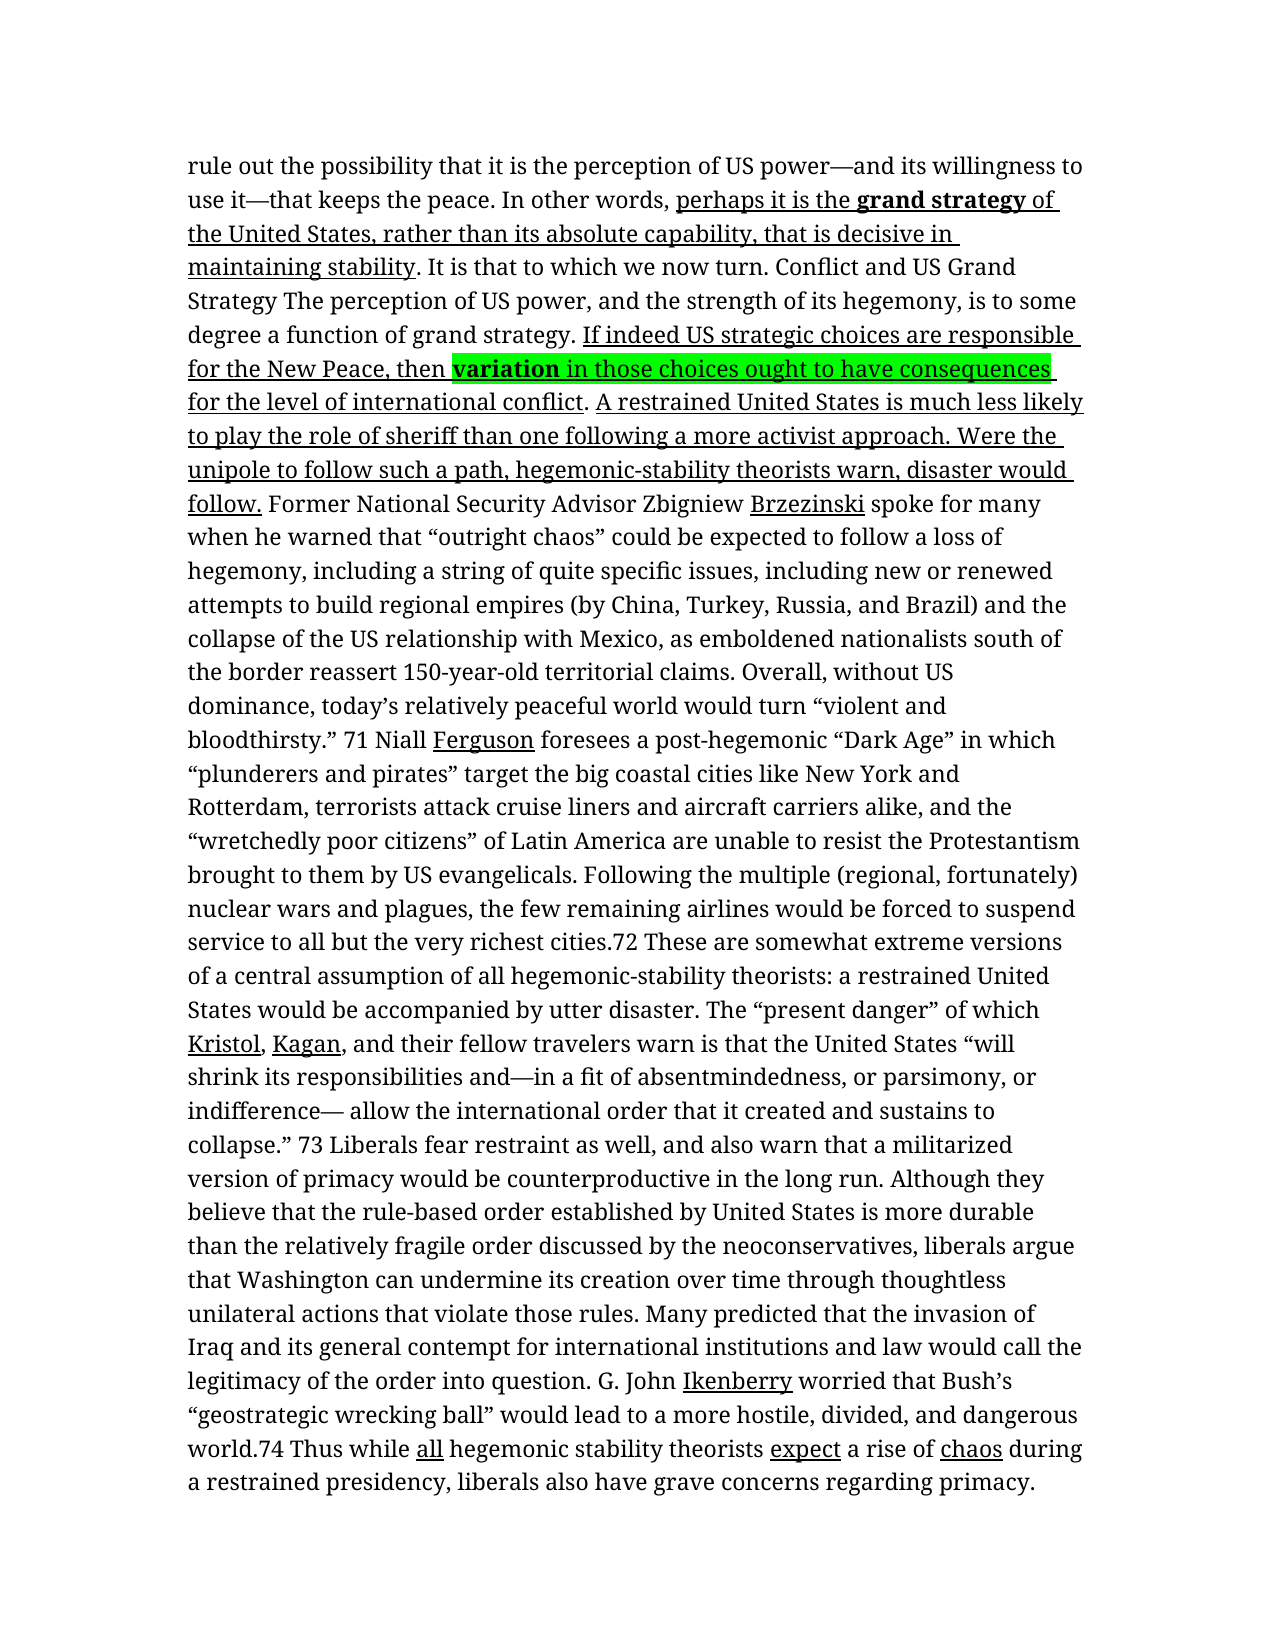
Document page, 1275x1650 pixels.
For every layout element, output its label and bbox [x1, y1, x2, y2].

text [187, 150, 1087, 1497]
